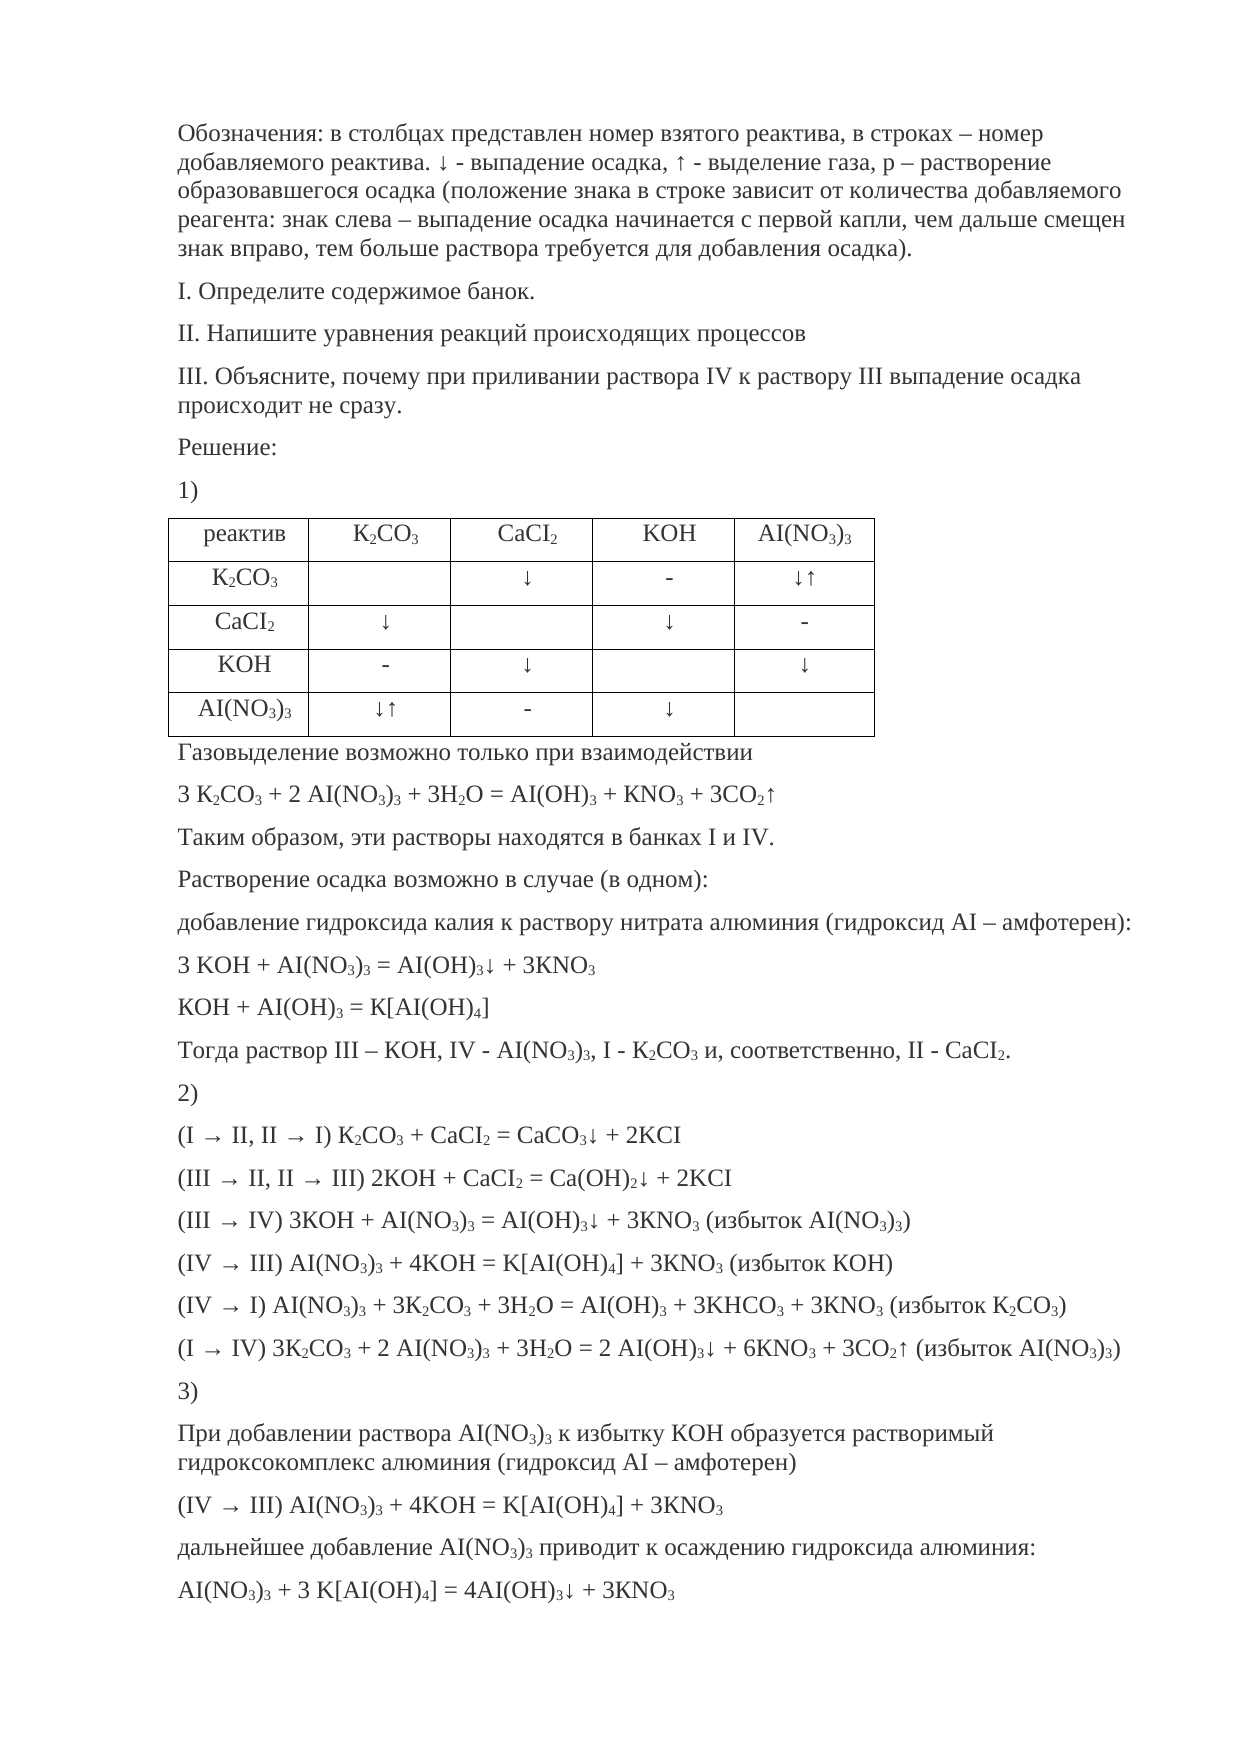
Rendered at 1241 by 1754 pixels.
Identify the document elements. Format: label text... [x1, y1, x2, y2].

table_header СаСI2 [451, 519, 592, 561]
table_cell [451, 606, 592, 648]
text дальнейшее добавление AI(NO3)3 приводит к осаждению гидроксида алюминия: [177, 1532, 1152, 1561]
text II. Напишите уравнения реакций происходящих процессов [177, 318, 1152, 347]
table_cell - [451, 693, 592, 736]
table_cell [735, 693, 874, 736]
table_cell ↓ [735, 650, 874, 692]
table_cell СаСI2 [169, 606, 308, 648]
text Газовыделение возможно только при взаимодействии [177, 737, 1152, 766]
text AI(NO3)3 + 3 K[AI(ОН)4] = 4AI(ОН)3↓ + 3КNO3 [177, 1575, 1152, 1604]
text КОН + AI(ОН)3 = К[AI(ОН)4] [177, 992, 1152, 1021]
text (IV → I) AI(NO3)3 + 3К2CO3 + 3Н2О = AI(ОН)3 + 3KHCO3 + 3КNO3 (избыток К2CO3) [177, 1291, 1152, 1319]
table_cell - [309, 650, 450, 692]
table_cell ↓ [309, 606, 450, 648]
text Таким образом, эти растворы находятся в банках I и IV. [177, 822, 1152, 851]
table_cell К2CO3 [169, 562, 308, 605]
table_cell AI(NO3)3 [169, 693, 308, 736]
text 3) [177, 1376, 1152, 1404]
text 2) [177, 1078, 1152, 1106]
text При добавлении раствора AI(NO3)3 к избытку КОН образуется растворимый гидроксокомплекс алюминия (гидроксид AI – амфотерен) [177, 1418, 1152, 1476]
text (III → IV) 3КОН + AI(NO3)3 = AI(ОН)3↓ + 3КNO3 (избыток AI(NO3)3) [177, 1205, 1152, 1234]
text (IV → III) AI(NO3)3 + 4KOH = K[AI(ОН)4] + 3КNO3 (избыток КОН) [177, 1248, 1152, 1277]
text I. Определите содержимое банок. [177, 276, 1152, 304]
text 1) [177, 475, 1152, 504]
table_cell - [735, 606, 874, 648]
table_cell KOH [169, 650, 308, 692]
table_header AI(NO3)3 [735, 519, 874, 561]
text (III → II, II → III) 2КОН + СаСI2 = Са(ОН)2↓ + 2KCI [177, 1163, 1152, 1192]
table_header KOH [593, 519, 734, 561]
text Тогда раствор III – КОН, IV - AI(NO3)3, I - К2CO3 и, соответственно, II - СаСI2. [177, 1035, 1152, 1064]
text добавление гидроксида калия к раствору нитрата алюминия (гидроксид AI – амфотерен): [177, 907, 1152, 936]
table_cell ↓ [451, 562, 592, 605]
table_cell [593, 650, 734, 692]
text Обозначения: в столбцах представлен номер взятого реактива, в строках – номер добавляемого реактива. ↓ - выпадение осадка, ↑ - выделение газа, р – растворение образовавшегося осадка (положение знака в строке зависит от количества добавляемого реагента: знак слева – выпадение осадка начинается с первой капли, чем дальше смещен знак вправо, тем больше раствора требуется для добавления осадка). [177, 118, 1152, 262]
table_cell ↓ [451, 650, 592, 692]
table_header К2CO3 [309, 519, 450, 561]
text III. Объясните, почему при приливании раствора IV к раствору III выпадение осадка происходит не сразу. [177, 361, 1152, 418]
table_header реактив [169, 519, 308, 561]
table_cell ↓↑ [309, 693, 450, 736]
text Решение: [177, 432, 1152, 461]
table_cell ↓ [593, 693, 734, 736]
table_cell - [593, 562, 734, 605]
text 3 KOH + AI(NO3)3 = AI(ОН)3↓ + 3КNO3 [177, 950, 1152, 978]
text (I → II, II → I) К2CO3 + СаСI2 = CaCO3↓ + 2KCI [177, 1120, 1152, 1149]
table_cell [309, 562, 450, 605]
text (IV → III) AI(NO3)3 + 4KOH = K[AI(ОН)4] + 3КNO3 [177, 1490, 1152, 1518]
text Растворение осадка возможно в случае (в одном): [177, 864, 1152, 893]
text (I → IV) 3К2CO3 + 2 AI(NO3)3 + 3Н2О = 2 AI(ОН)3↓ + 6КNO3 + 3CO2↑ (избыток AI(NO3)3) [177, 1333, 1152, 1362]
table_cell ↓↑ [735, 562, 874, 605]
table_cell ↓ [593, 606, 734, 648]
text 3 К2CO3 + 2 AI(NO3)3 + 3Н2О = AI(ОН)3 + КNO3 + 3CO2↑ [177, 779, 1152, 808]
